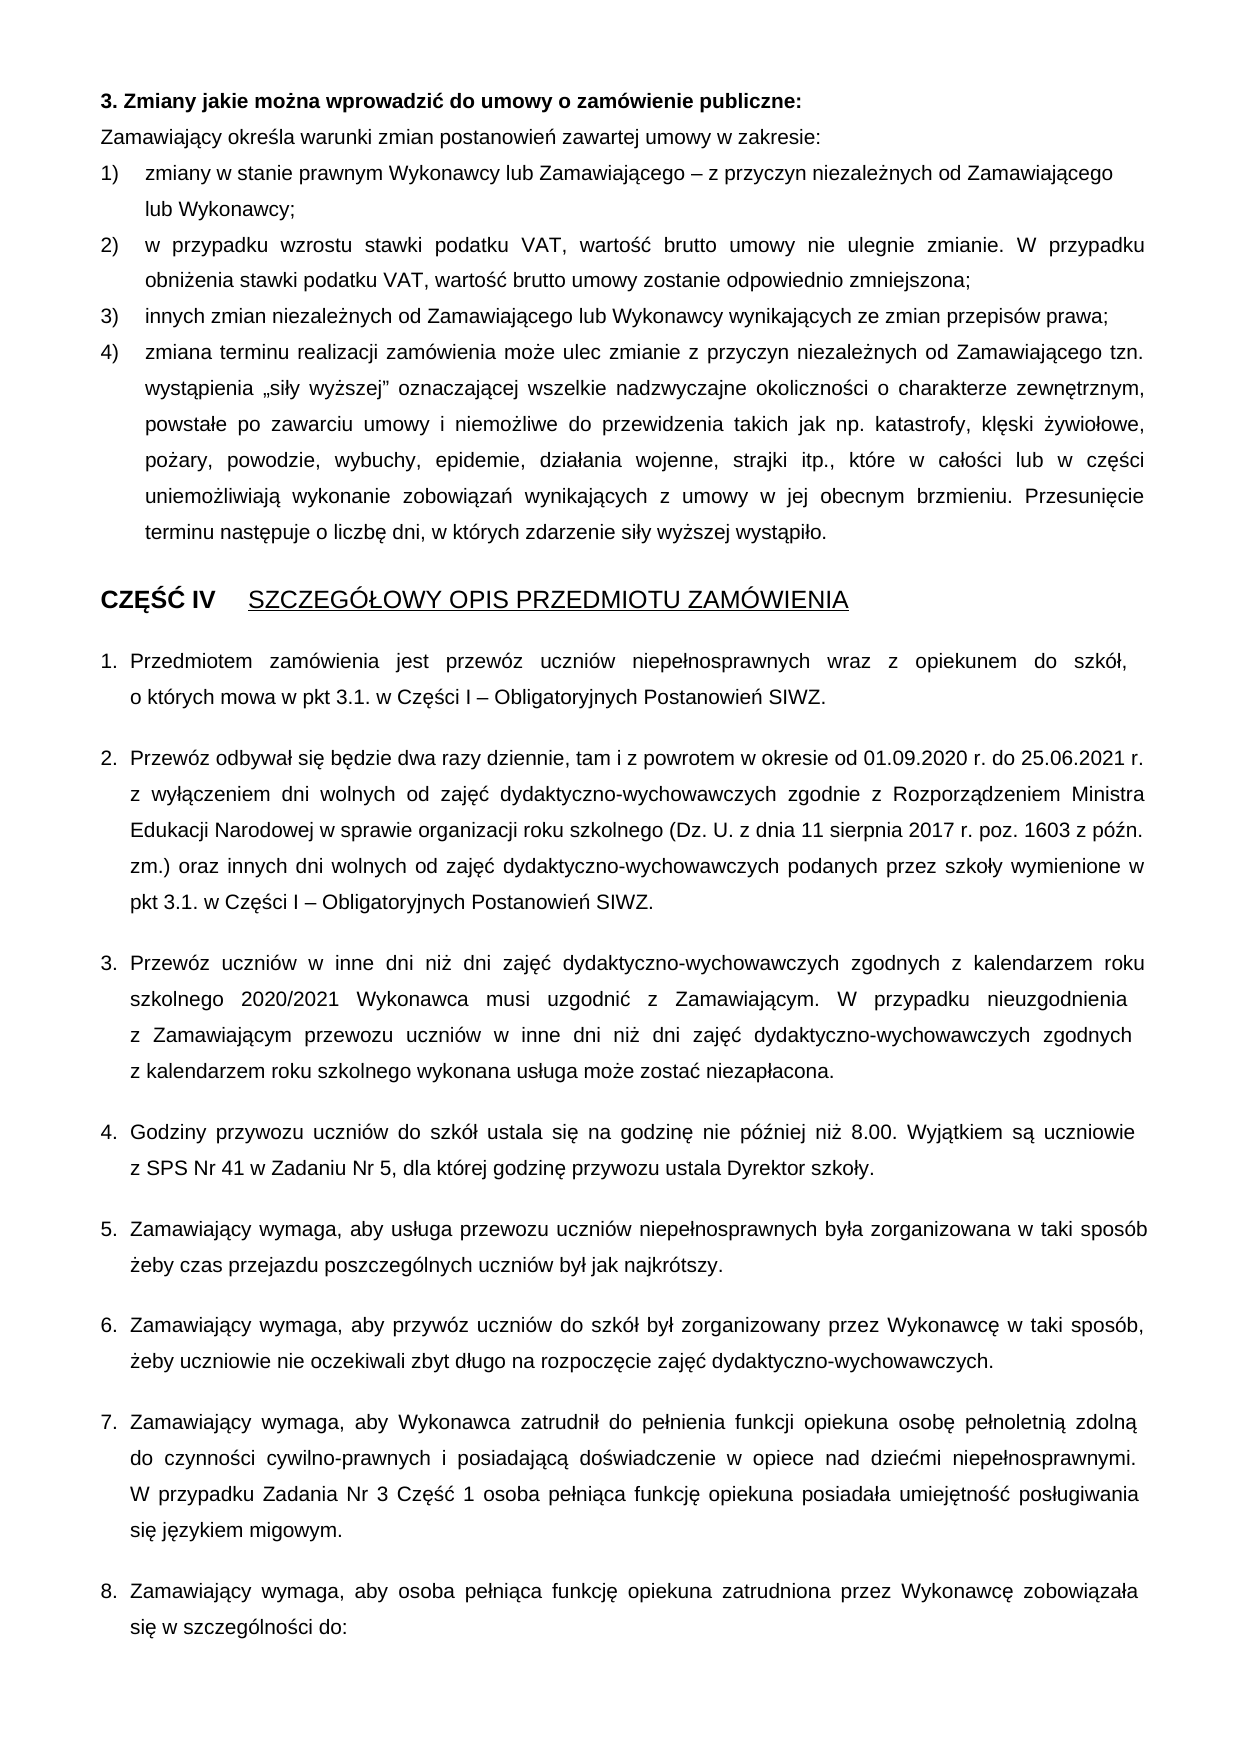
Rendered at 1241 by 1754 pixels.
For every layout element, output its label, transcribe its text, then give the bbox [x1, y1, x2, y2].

list Przewóz odbywał się będzie dwa razy dziennie, tam i z powrotem w okresie od 01.09.2020 r. do 25.06.2021 r. z wyłączeniem dni wolnych od zajęć dydaktyczno-wychowawczych zgodnie z Rozporządzeniem Ministra Edukacji Narodowej w sprawie organizacji roku szkolnego (Dz. U. z dnia 11 sierpnia 2017 r. poz. 1603 z późn. zm.) oraz innych dni wolnych od zajęć dydaktyczno-wychowawczych podanych przez szkoły wymienione w pkt 3.1. w Części I – Obligatoryjnych Postanowień SIWZ. [100, 746, 1146, 914]
list Zamawiający wymaga, aby przywóz uczniów do szkół był zorganizowany przez Wykonawcę w taki sposób, żeby uczniowie nie oczekiwali zbyt długo na rozpoczęcie zajęć dydaktyczno-wychowawczych. [100, 1313, 1146, 1373]
list zmiany w stanie prawnym Wykonawcy lub Zamawiającego – z przyczyn niezależnych od Zamawiającego lub Wykonawcy; [100, 161, 1146, 220]
list zmiana terminu realizacji zamówienia może ulec zmianie z przyczyn niezależnych od Zamawiającego tzn. wystąpienia „siły wyższej” oznaczającej wszelkie nadzwyczajne okoliczności o charakterze zewnętrznym, powstałe po zawarciu umowy i niemożliwe do przewidzenia takich jak np. katastrofy, klęski żywiołowe, pożary, powodzie, wybuchy, epidemie, działania wojenne, strajki itp., które w całości lub w części uniemożliwiają wykonanie zobowiązań wynikających z umowy w jej obecnym brzmieniu. Przesunięcie terminu następuje o liczbę dni, w których zdarzenie siły wyższej wystąpiło. [100, 340, 1146, 544]
list Przewóz uczniów w inne dni niż dni zajęć dydaktyczno-wychowawczych zgodnych z kalendarzem roku szkolnego 2020/2021 Wykonawca musi uzgodnić z Zamawiającym. W przypadku nieuzgodnienia z Zamawiającym przewozu uczniów w inne dni niż dni zajęć dydaktyczno-wychowawczych zgodnych z kalendarzem roku szkolnego wykonana usługa może zostać niezapłacona. [100, 951, 1146, 1083]
list Zamawiający wymaga, aby osoba pełniąca funkcję opiekuna zatrudniona przez Wykonawcę zobowiązała się w szczególności do: [100, 1579, 1149, 1639]
list w przypadku wzrostu stawki podatku VAT, wartość brutto umowy nie ulegnie zmianie. W przypadku obniżenia stawki podatku VAT, wartość brutto umowy zostanie odpowiednio zmniejszona; [100, 232, 1146, 292]
list Godziny przywozu uczniów do szkół ustala się na godzinę nie później niż 8.00. Wyjątkiem są uczniowie z SPS Nr 41 w Zadaniu Nr 5, dla której godzinę przywozu ustala Dyrektor szkoły. [100, 1119, 1146, 1179]
list Przedmiotem zamówienia jest przewóz uczniów niepełnosprawnych wraz z opiekunem do szkół, o których mowa w pkt 3.1. w Części I – Obligatoryjnych Postanowień SIWZ. [100, 649, 1146, 709]
text CZĘŚĆ IV SZCZEGÓŁOWY OPIS PRZEDMIOTU ZAMÓWIENIA [100, 584, 1146, 613]
list Zamawiający wymaga, aby usługa przewozu uczniów niepełnosprawnych była zorganizowana w taki sposób żeby czas przejazdu poszczególnych uczniów był jak najkrótszy. [100, 1216, 1149, 1276]
list innych zmian niezależnych od Zamawiającego lub Wykonawcy wynikających ze zmian przepisów prawa; [100, 304, 1146, 328]
text 3. Zmiany jakie można wprowadzić do umowy o zamówienie publiczne: [100, 89, 1146, 113]
list Zamawiający wymaga, aby Wykonawca zatrudnił do pełnienia funkcji opiekuna osobę pełnoletnią zdolną do czynności cywilno-prawnych i posiadającą doświadczenie w opiece nad dziećmi niepełnosprawnymi. W przypadku Zadania Nr 3 Część 1 osoba pełniąca funkcję opiekuna posiadała umiejętność posługiwania się językiem migowym. [100, 1410, 1149, 1542]
text Zamawiający określa warunki zmian postanowień zawartej umowy w zakresie: [100, 124, 1146, 148]
